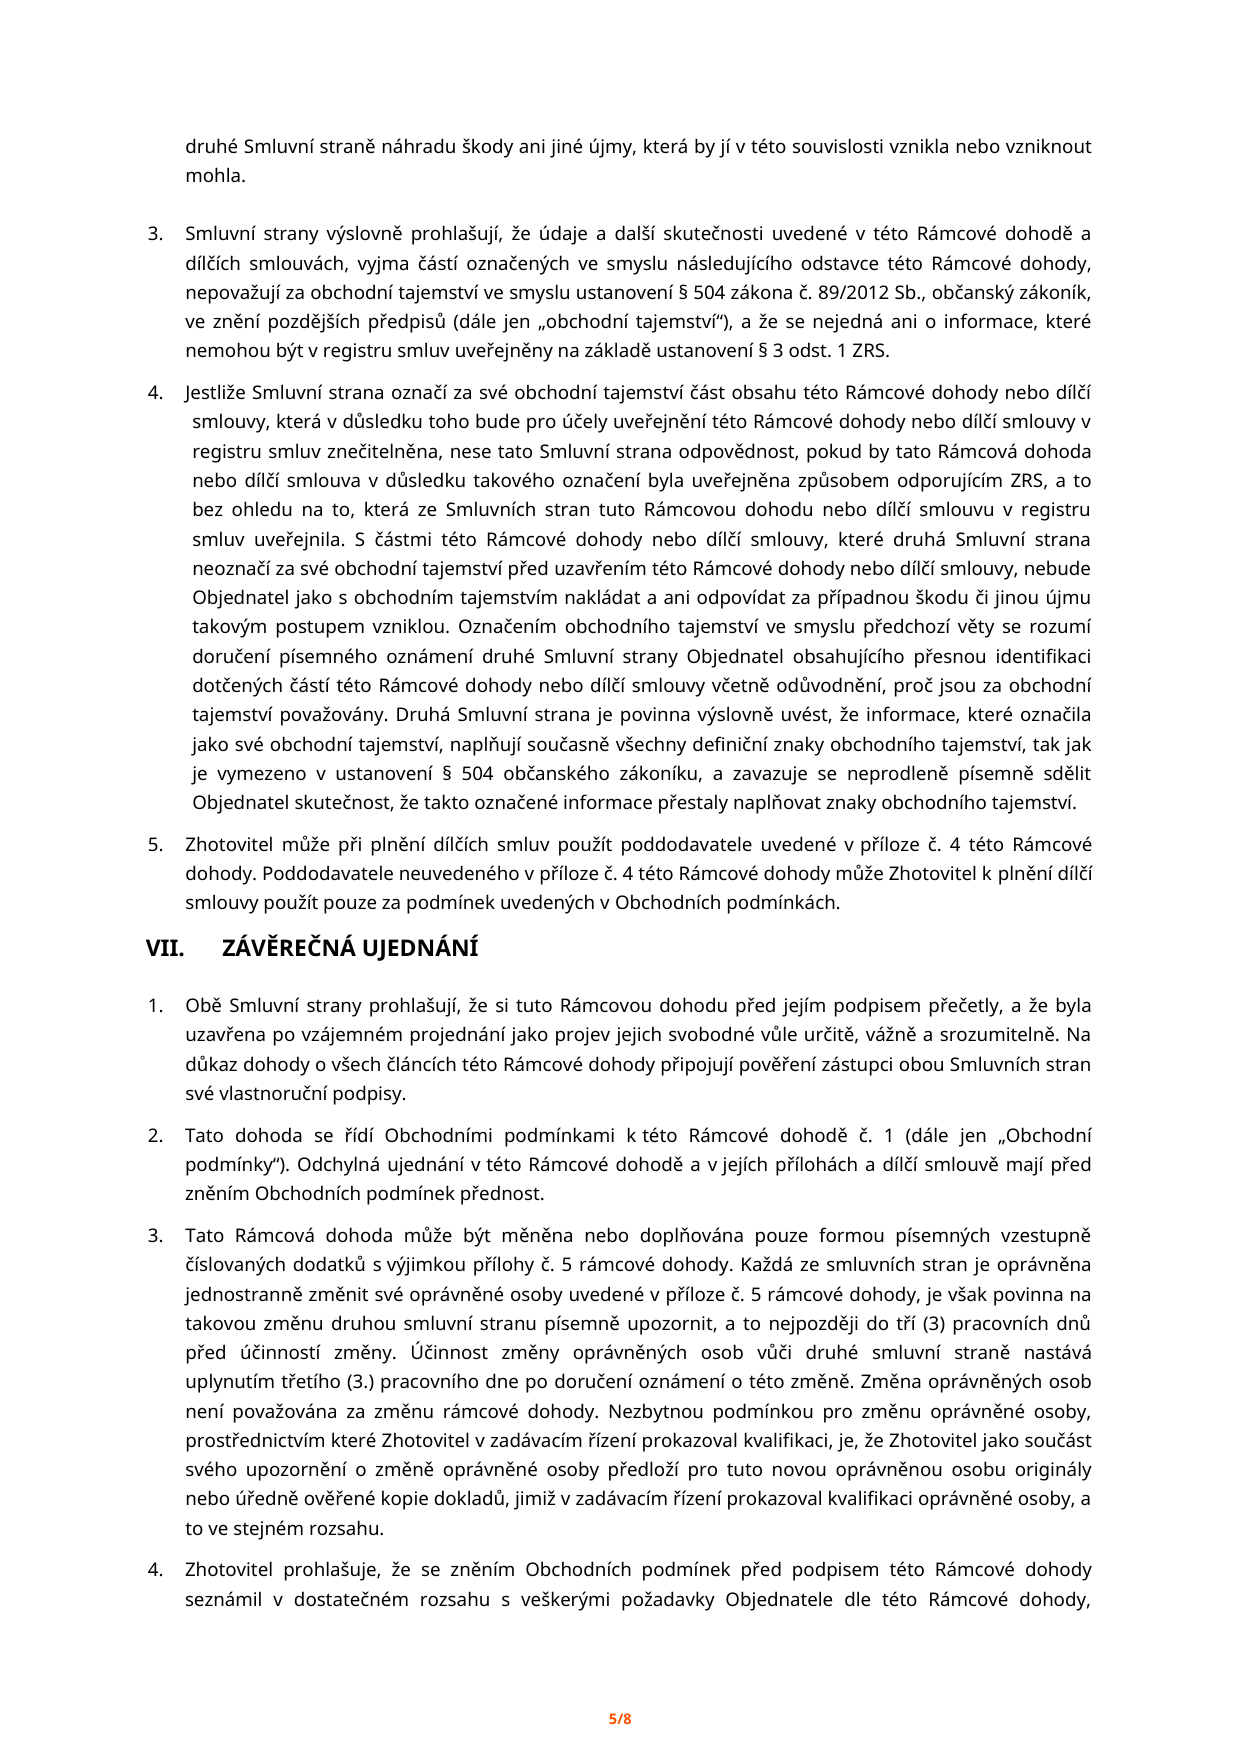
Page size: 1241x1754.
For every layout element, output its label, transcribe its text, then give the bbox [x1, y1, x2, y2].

list Jestliže Smluvní strana označí za své obchodní tajemství část obsahu této Rámcové dohody nebo dílčí smlouvy, která v důsledku toho bude pro účely uveřejnění této Rámcové dohody nebo dílčí smlouvy v registru smluv znečitelněna, nese tato Smluvní strana odpovědnost, pokud by tato Rámcová dohoda nebo dílčí smlouva v důsledku takového označení byla uveřejněna způsobem odporujícím ZRS, a to bez ohledu na to, která ze Smluvních stran tuto Rámcovou dohodu nebo dílčí smlouvu v registru smluv uveřejnila. S částmi této Rámcové dohody nebo dílčí smlouvy, které druhá Smluvní strana neoznačí za své obchodní tajemství před uzavřením této Rámcové dohody nebo dílčí smlouvy, nebude Objednatel jako s obchodním tajemstvím nakládat a ani odpovídat za případnou škodu či jinou újmu takovým postupem vzniklou. Označením obchodního tajemství ve smyslu předchozí věty se rozumí doručení písemného oznámení druhé Smluvní strany Objednatel obsahujícího přesnou identifikaci dotčených částí této Rámcové dohody nebo dílčí smlouvy včetně odůvodnění, proč jsou za obchodní tajemství považovány. Druhá Smluvní strana je povinna výslovně uvést, že informace, které označila jako své obchodní tajemství, naplňují současně všechny definiční znaky obchodního tajemství, tak jak je vymezeno v ustanovení § 504 občanského zákoníku, a zavazuje se neprodleně písemně sdělit Objednatel skutečnost, že takto označené informace přestaly naplňovat znaky obchodního tajemství. [148, 379, 1093, 815]
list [148, 133, 1093, 188]
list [148, 1557, 1093, 1612]
list Obě Smluvní strany prohlašují, že si tuto Rámcovou dohodu před jejím podpisem přečetly, a že byla uzavřena po vzájemném projednání jako projev jejich svobodné vůle určitě, vážně a srozumitelně. Na důkaz dohody o všech článcích této Rámcové dohody připojují pověření zástupci obou Smluvních stran své vlastnoruční podpisy. [148, 992, 1093, 1106]
list Tato Rámcová dohoda může být měněna nebo doplňována pouze formou písemných vzestupně číslovaných dodatků s výjimkou přílohy č. 5 rámcové dohody. Každá ze smluvních stran je oprávněna jednostranně změnit své oprávněné osoby uvedené v příloze č. 5 rámcové dohody, je však povinna na takovou změnu druhou smluvní stranu písemně upozornit, a to nejpozději do tří (3) pracovních dnů před účinností změny. Účinnost změny oprávněných osob vůči druhé smluvní straně nastává uplynutím třetího (3.) pracovního dne po doručení oznámení o této změně. Změna oprávněných osob není považována za změnu rámcové dohody. Nezbytnou podmínkou pro změnu oprávněné osoby, prostřednictvím které Zhotovitel v zadávacím řízení prokazoval kvalifikaci, je, že Zhotovitel jako součást svého upozornění o změně oprávněné osoby předloží pro tuto novou oprávněnou osobu originály nebo úředně ověřené kopie dokladů, jimiž v zadávacím řízení prokazoval kvalifikaci oprávněné osoby, a to ve stejném rozsahu. [148, 1222, 1093, 1541]
list Zhotovitel může při plnění dílčích smluv použít poddodavatele uvedené v příloze č. 4 této Rámcové dohody. Poddodavatele neuvedeného v příloze č. 4 této Rámcové dohody může Zhotovitel k plnění dílčí smlouvy použít pouze za podmínek uvedených v Obchodních podmínkách. [148, 831, 1093, 915]
list Tato dohoda se řídí Obchodními podmínkami k této Rámcové dohodě č. 1 (dále jen „Obchodní podmínky“). Odchylná ujednání v této Rámcové dohodě a v jejích přílohách a dílčí smlouvě mají před zněním Obchodních podmínek přednost. [148, 1122, 1093, 1206]
list ZÁVĚREČNÁ UJEDNÁNÍ [185, 931, 1093, 963]
list Smluvní strany výslovně prohlašují, že údaje a další skutečnosti uvedené v této Rámcové dohodě a dílčích smlouvách, vyjma částí označených ve smyslu následujícího odstavce této Rámcové dohody, nepovažují za obchodní tajemství ve smyslu ustanovení § 504 zákona č. 89/2012 Sb., občanský zákoník, ve znění pozdějších předpisů (dále jen „obchodní tajemství“), a že se nejedná ani o informace, které nemohou být v registru smluv uveřejněny na základě ustanovení § 3 odst. 1 ZRS. [148, 221, 1093, 363]
